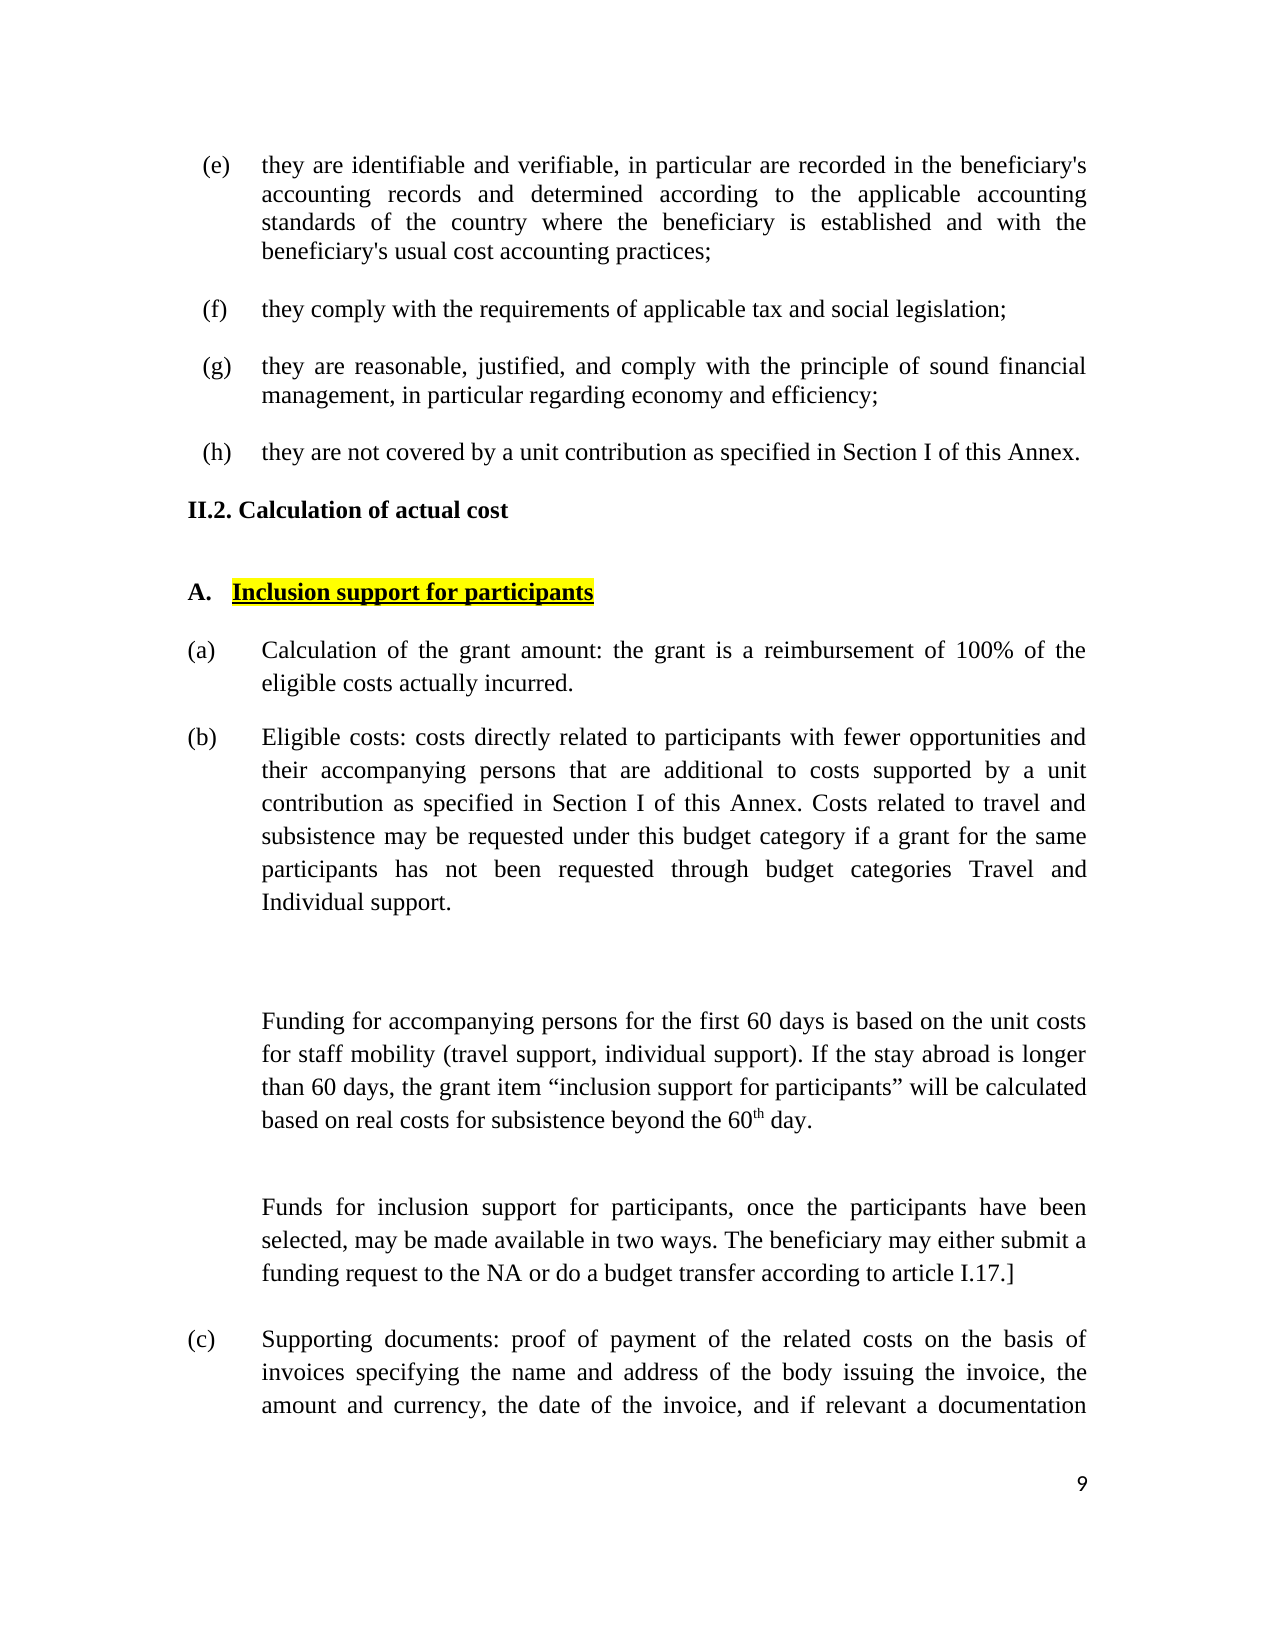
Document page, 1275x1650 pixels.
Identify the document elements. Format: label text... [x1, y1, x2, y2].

list they are reasonable, justified, and comply with the principle of sound financial management, in particular regarding economy and efficiency; [202, 351, 1087, 409]
text (a) Calculation of the grant amount: the grant is a reimbursement of 100% of the eligible costs actually incurred. [187, 635, 1087, 697]
list Funds for inclusion support for participants, once the participants have been selected, may be made available in two ways. The beneficiary may either submit a funding request to the NA or do a budget transfer according to article I.17.] [261, 1192, 1087, 1287]
list they are not covered by a unit contribution as specified in Section I of this Annex. [202, 437, 1087, 466]
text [187, 1324, 1087, 1419]
list Inclusion support for participants [187, 577, 1087, 606]
subtitle II.2. Calculation of actual cost [187, 495, 1087, 524]
text (b) Eligible costs: costs directly related to participants with fewer opportunities and their accompanying persons that are additional to costs supported by a unit contribution as specified in Section I of this Annex. Costs related to travel and subsistence may be requested under this budget category if a grant for the same participants has not been requested through budget categories Travel and Individual support. [187, 722, 1087, 916]
list Funding for accompanying persons for the first 60 days is based on the unit costs for staff mobility (travel support, individual support). If the stay abroad is longer than 60 days, the grant item “inclusion support for participants” will be calculated based on real costs for subsistence beyond the 60th day. [261, 1006, 1087, 1134]
list they are identifiable and verifiable, in particular are recorded in the beneficiary's accounting records and determined according to the applicable accounting standards of the country where the beneficiary is established and with the beneficiary's usual cost accounting practices; [202, 150, 1087, 265]
list they comply with the requirements of applicable tax and social legislation; [202, 294, 1087, 322]
